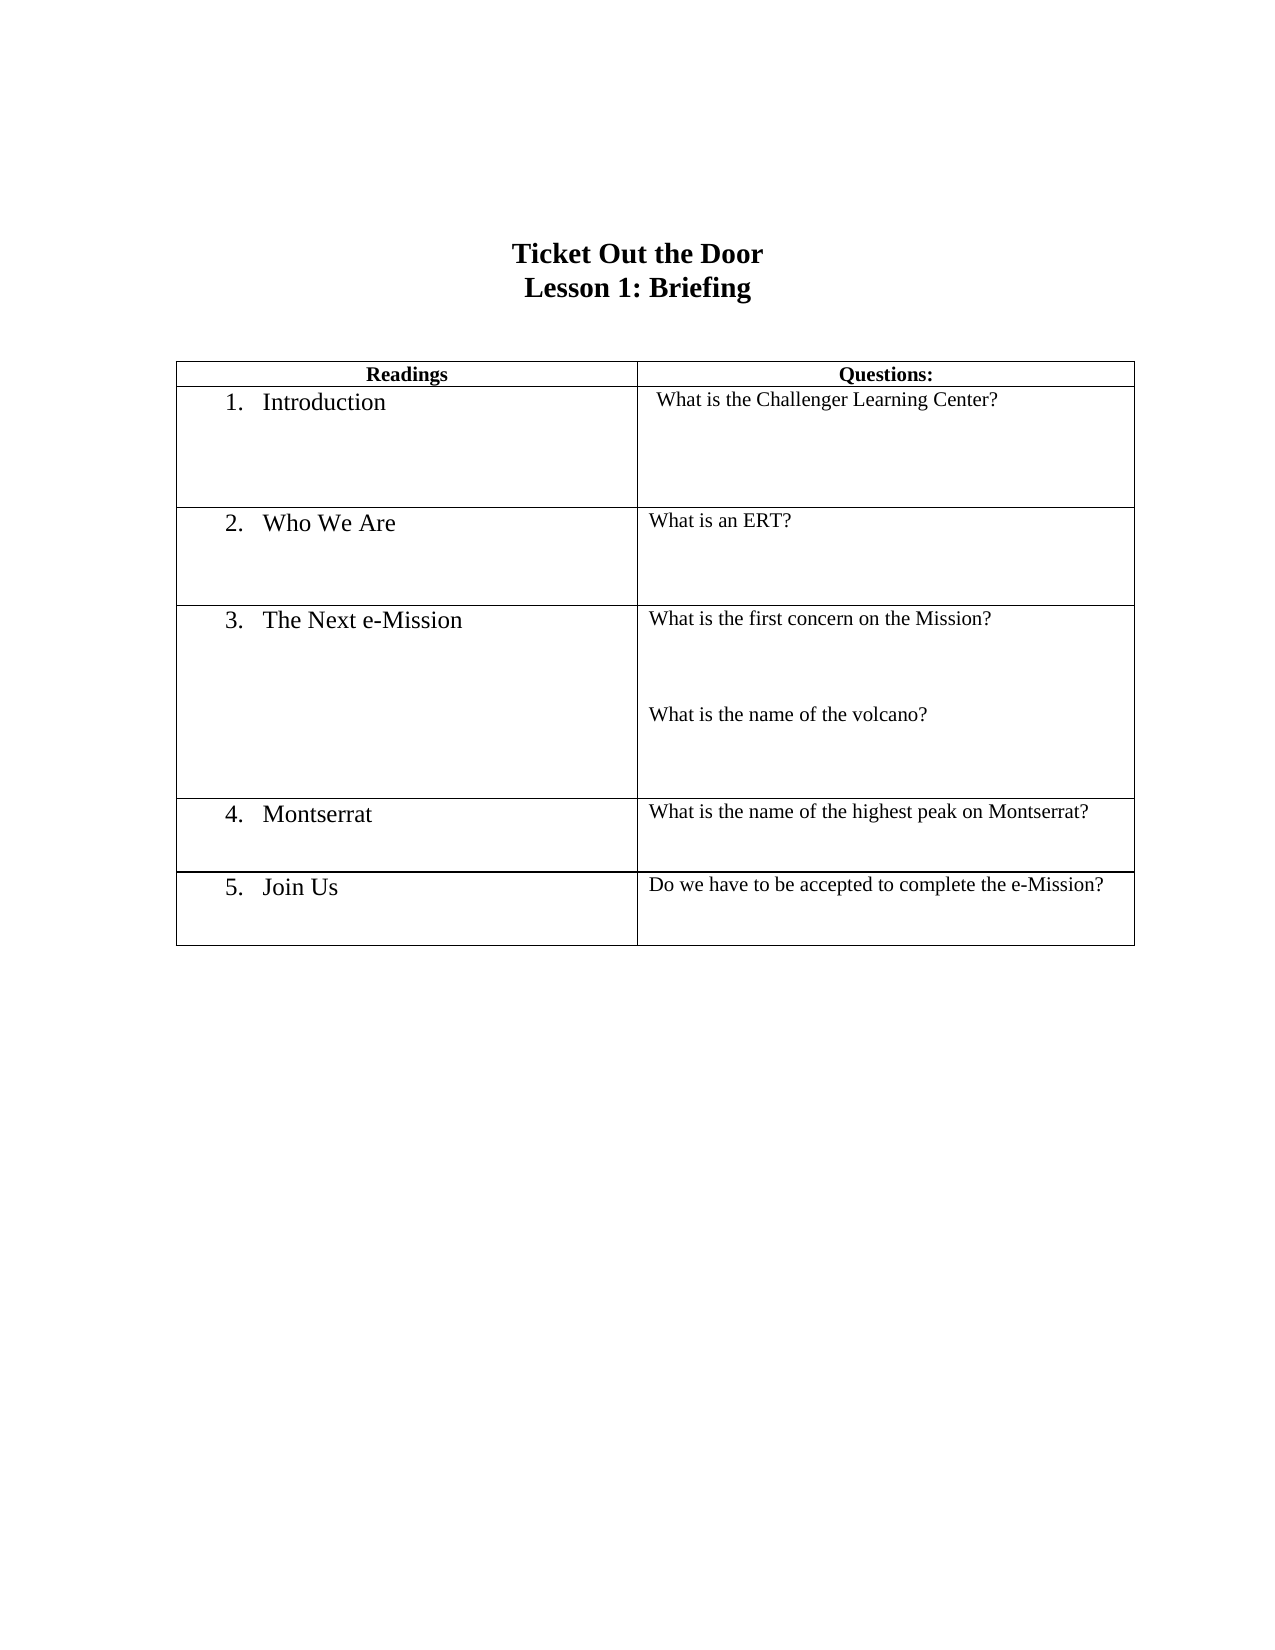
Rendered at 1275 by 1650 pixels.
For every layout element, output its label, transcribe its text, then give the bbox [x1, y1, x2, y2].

table_cell What is the first concern on the Mission? What is the name of the volcano? [638, 606, 1134, 798]
table_cell Do we have to be accepted to complete the e-Mission? [638, 873, 1134, 944]
table_cell What is an ERT? [638, 508, 1134, 604]
table_cell Join Us [177, 873, 637, 944]
table_cell Montserrat [177, 799, 637, 871]
table_header Questions: [638, 362, 1134, 386]
table_cell What is the name of the highest peak on Montserrat? [638, 799, 1134, 871]
table_cell Who We Are [177, 508, 637, 604]
table_cell Introduction [177, 387, 637, 507]
table_cell What is the Challenger Learning Center? [638, 387, 1134, 507]
table_cell The Next e-Mission [177, 606, 637, 798]
table_header Readings [177, 362, 637, 386]
text Ticket Out the Door [187, 236, 1087, 270]
text Lesson 1: Briefing [187, 270, 1087, 303]
